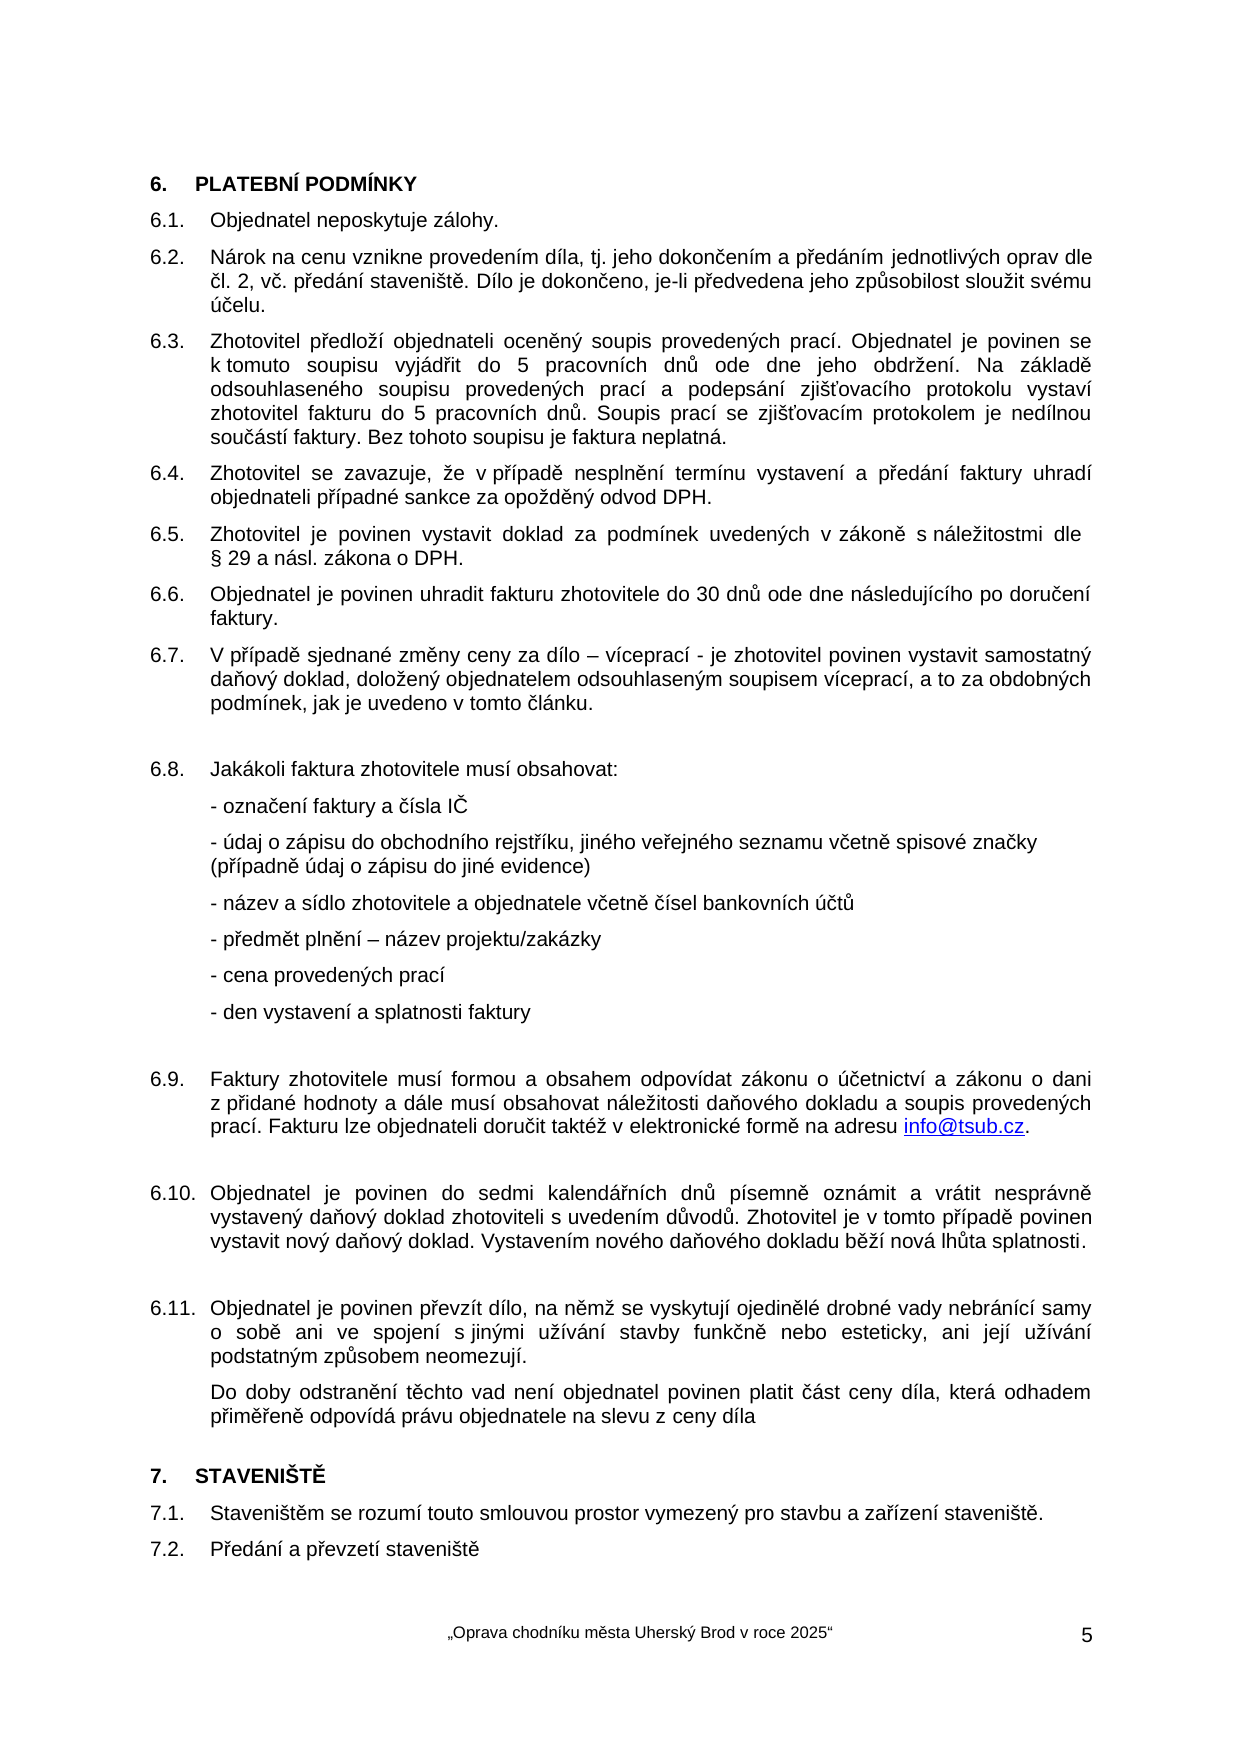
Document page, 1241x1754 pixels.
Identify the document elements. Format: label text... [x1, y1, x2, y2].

subtitle Objednatel je povinen uhradit fakturu zhotovitele do 30 dnů ode dne následujícího po doručení faktury. [150, 582, 1093, 630]
subtitle - předmět plnění – název projektu/zakázky [150, 927, 1093, 951]
subtitle Zhotovitel předloží objednateli oceněný soupis provedených prací. Objednatel je povinen se k tomuto soupisu vyjádřit do 5 pracovních dnů ode dne jeho obdržení. Na základě odsouhlaseného soupisu provedených prací a podepsání zjišťovacího protokolu vystaví zhotovitel fakturu do 5 pracovních dnů. Soupis prací se zjišťovacím protokolem je nedílnou součástí faktury. Bez tohoto soupisu je faktura neplatná. [150, 329, 1093, 449]
subtitle Faktury zhotovitele musí formou a obsahem odpovídat zákonu o účetnictví a zákonu o dani z přidané hodnoty a dále musí obsahovat náležitosti daňového dokladu a soupis provedených prací. Fakturu lze objednateli doručit taktéž v elektronické formě na adresu info@tsub.cz. [150, 1066, 1093, 1138]
subtitle PLATEBNÍ PODMÍNKY [150, 172, 1093, 196]
subtitle - údaj o zápisu do obchodního rejstříku, jiného veřejného seznamu včetně spisové značky (případně údaj o zápisu do jiné evidence) [210, 830, 1093, 878]
subtitle STAVENIŠTĚ [150, 1464, 1093, 1488]
subtitle Objednatel neposkytuje zálohy. [150, 208, 1093, 232]
subtitle Zhotovitel je povinen vystavit doklad za podmínek uvedených v zákoně s náležitostmi dle § 29 a násl. zákona o DPH. [150, 522, 1093, 569]
subtitle - cena provedených prací [150, 963, 1093, 987]
subtitle V případě sjednané změny ceny za dílo – víceprací - je zhotovitel povinen vystavit samostatný daňový doklad, doložený objednatelem odsouhlaseným soupisem víceprací, a to za obdobných podmínek, jak je uvedeno v tomto článku. [150, 642, 1093, 714]
subtitle Do doby odstranění těchto vad není objednatel povinen platit část ceny díla, která odhadem přiměřeně odpovídá právu objednatele na slevu z ceny díla [210, 1380, 1093, 1428]
subtitle Nárok na cenu vznikne provedením díla, tj. jeho dokončením a předáním jednotlivých oprav dle čl. 2, vč. předání staveniště. Dílo je dokončeno, je-li předvedena jeho způsobilost sloužit svému účelu. [150, 244, 1093, 316]
subtitle Objednatel je povinen převzít dílo, na němž se vyskytují ojedinělé drobné vady nebránící samy o sobě ani ve spojení s jinými užívání stavby funkčně nebo esteticky, ani její užívání podstatným způsobem neomezují. [150, 1296, 1093, 1367]
subtitle Objednatel je povinen do sedmi kalendářních dnů písemně oznámit a vrátit nesprávně vystavený daňový doklad zhotoviteli s uvedením důvodů. Zhotovitel je v tomto případě povinen vystavit nový daňový doklad. Vystavením nového daňového dokladu běží nová lhůta splatnosti. [150, 1181, 1093, 1253]
subtitle - den vystavení a splatnosti faktury [150, 1000, 1093, 1024]
subtitle Jakákoli faktura zhotovitele musí obsahovat: [150, 757, 1093, 781]
subtitle Předání a převzetí staveniště [150, 1537, 1093, 1561]
subtitle Staveništěm se rozumí touto smlouvou prostor vymezený pro stavbu a zařízení staveniště. [150, 1501, 1093, 1525]
subtitle Zhotovitel se zavazuje, že v případě nesplnění termínu vystavení a předání faktury uhradí objednateli případné sankce za opožděný odvod DPH. [150, 461, 1093, 509]
subtitle - název a sídlo zhotovitele a objednatele včetně čísel bankovních účtů [150, 890, 1093, 914]
subtitle - označení faktury a čísla IČ [150, 793, 1093, 817]
